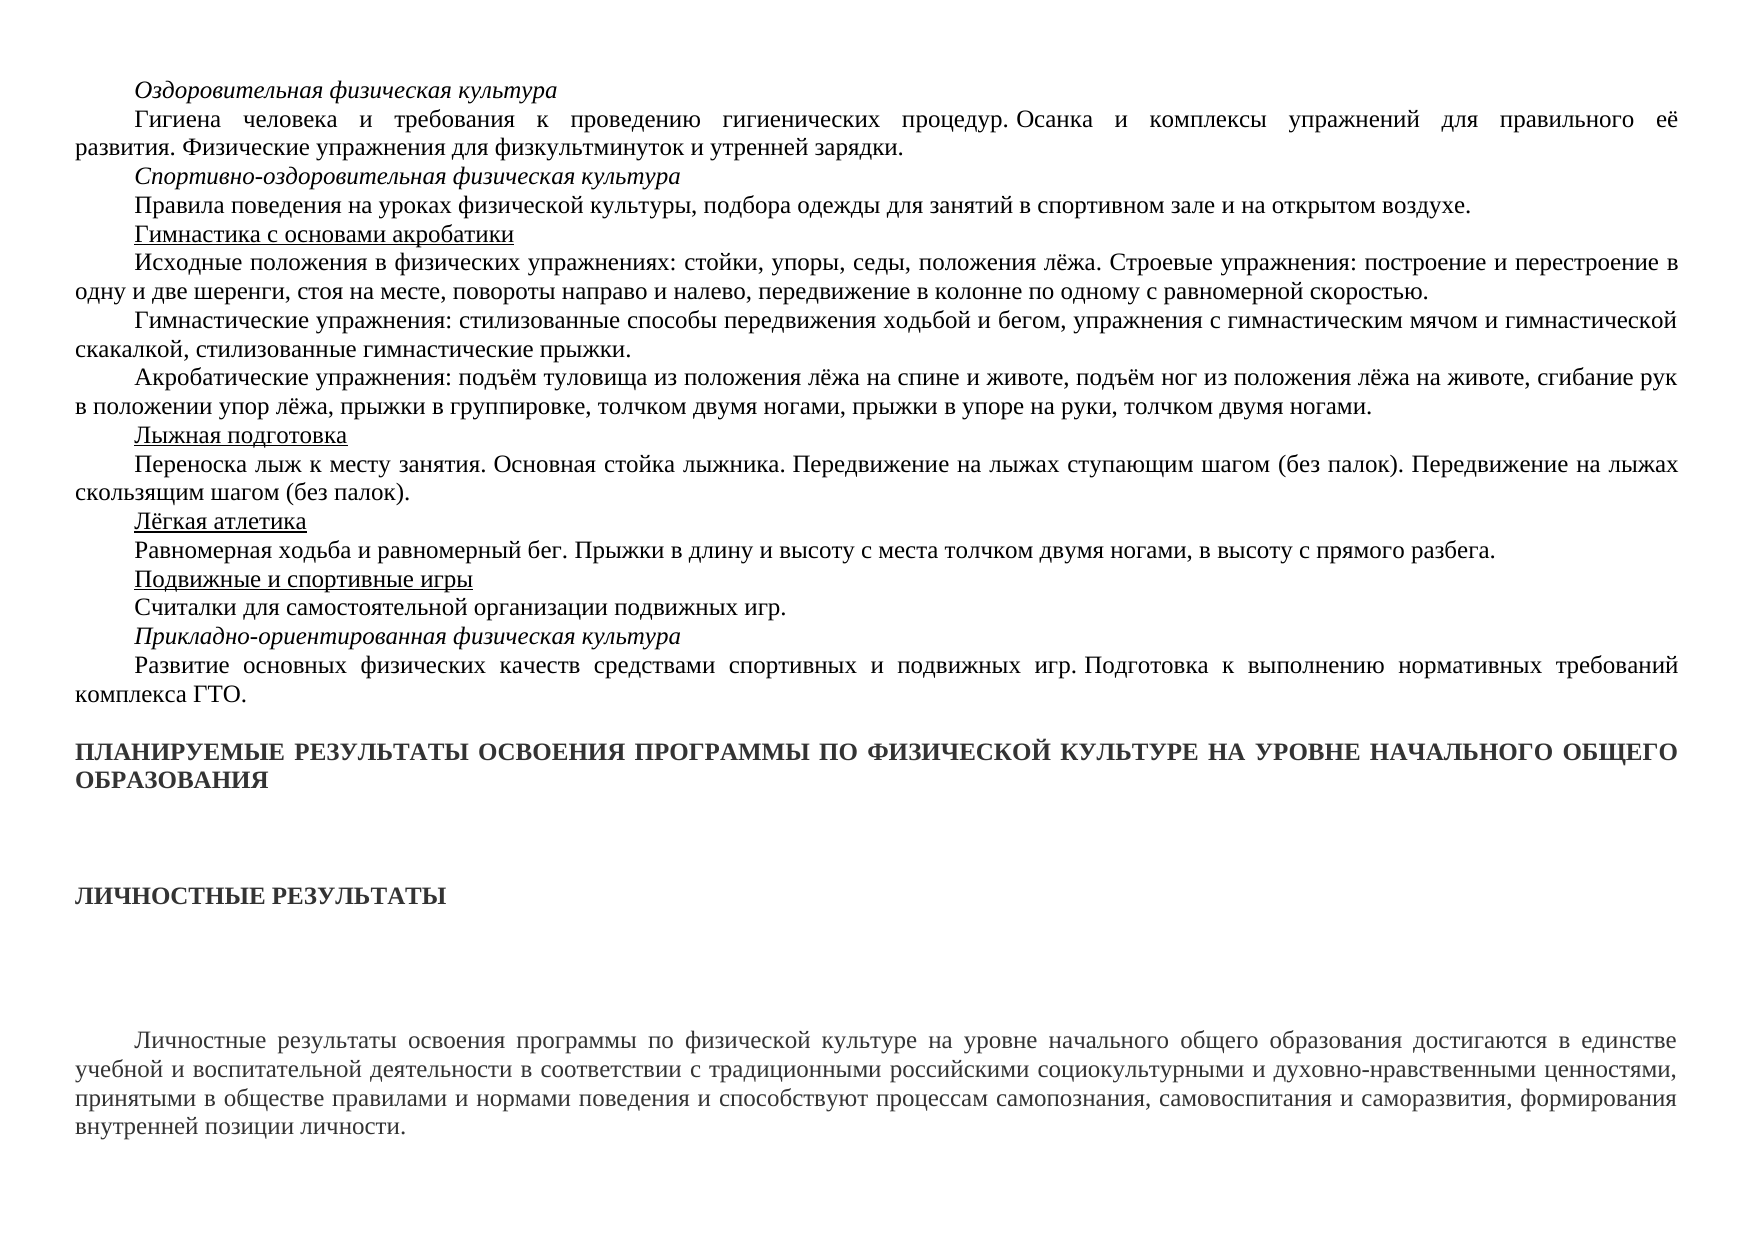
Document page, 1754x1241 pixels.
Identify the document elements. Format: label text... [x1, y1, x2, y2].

text Развитие основных физических качеств средствами спортивных и подвижных игр. Подготовка к выполнению нормативных требований комплекса ГТО. [75, 650, 1679, 707]
text Гимнастика с основами акробатики [75, 219, 1679, 247]
text ЛИЧНОСТНЫЕ РЕЗУЛЬТАТЫ [75, 881, 1679, 910]
text Личностные результаты освоения программы по физической культуре на уровне начального общего образования достигаются в единстве учебной и воспитательной деятельности в соответствии с традиционными российскими социокультурными и духовно-нравственными ценностями, принятыми в обществе правилами и нормами поведения и способствуют процессам самопознания, самовоспитания и саморазвития, формирования внутренней позиции личности. [75, 1025, 1679, 1140]
text Исходные положения в физических упражнениях: стойки, упоры, седы, положения лёжа. Строевые упражнения: построение и перестроение в одну и две шеренги, стоя на месте, повороты направо и налево, передвижение в колонне по одному с равномерной скоростью. [75, 247, 1679, 305]
text Равномерная ходьба и равномерный бег. Прыжки в длину и высоту с места толчком двумя ногами, в высоту с прямого разбега. [75, 535, 1679, 564]
text Лёгкая атлетика [75, 506, 1679, 535]
text Оздоровительная физическая культура [75, 75, 1679, 104]
text Считалки для самостоятельной организации подвижных игр. [75, 592, 1679, 621]
text Правила поведения на уроках физической культуры, подбора одежды для занятий в спортивном зале и на открытом воздухе. [75, 190, 1679, 219]
text Лыжная подготовка [75, 420, 1679, 449]
text Спортивно-оздоровительная физическая культура [75, 161, 1679, 190]
text ПЛАНИРУЕМЫЕ РЕЗУЛЬТАТЫ ОСВОЕНИЯ ПРОГРАММЫ ПО ФИЗИЧЕСКОЙ КУЛЬТУРЕ НА УРОВНЕ НАЧАЛЬНОГО ОБЩЕГО ОБРАЗОВАНИЯ [75, 737, 1679, 794]
text Гимнастические упражнения: стилизованные способы передвижения ходьбой и бегом, упражнения с гимнастическим мячом и гимнастической скакалкой, стилизованные гимнастические прыжки. [75, 305, 1679, 362]
text Подвижные и спортивные игры [75, 564, 1679, 592]
text Акробатические упражнения: подъём туловища из положения лёжа на спине и животе, подъём ног из положения лёжа на животе, сгибание рук в положении упор лёжа, прыжки в группировке, толчком двумя ногами, прыжки в упоре на руки, толчком двумя ногами. [75, 362, 1679, 420]
text Переноска лыж к месту занятия. Основная стойка лыжника. Передвижение на лыжах ступающим шагом (без палок). Передвижение на лыжах скользящим шагом (без палок). [75, 449, 1679, 506]
text Гигиена человека и требования к проведению гигиенических процедур. Осанка и комплексы упражнений для правильного её развития. Физические упражнения для физкультминуток и утренней зарядки. [75, 104, 1679, 161]
text Прикладно-ориентированная физическая культура [75, 621, 1679, 650]
